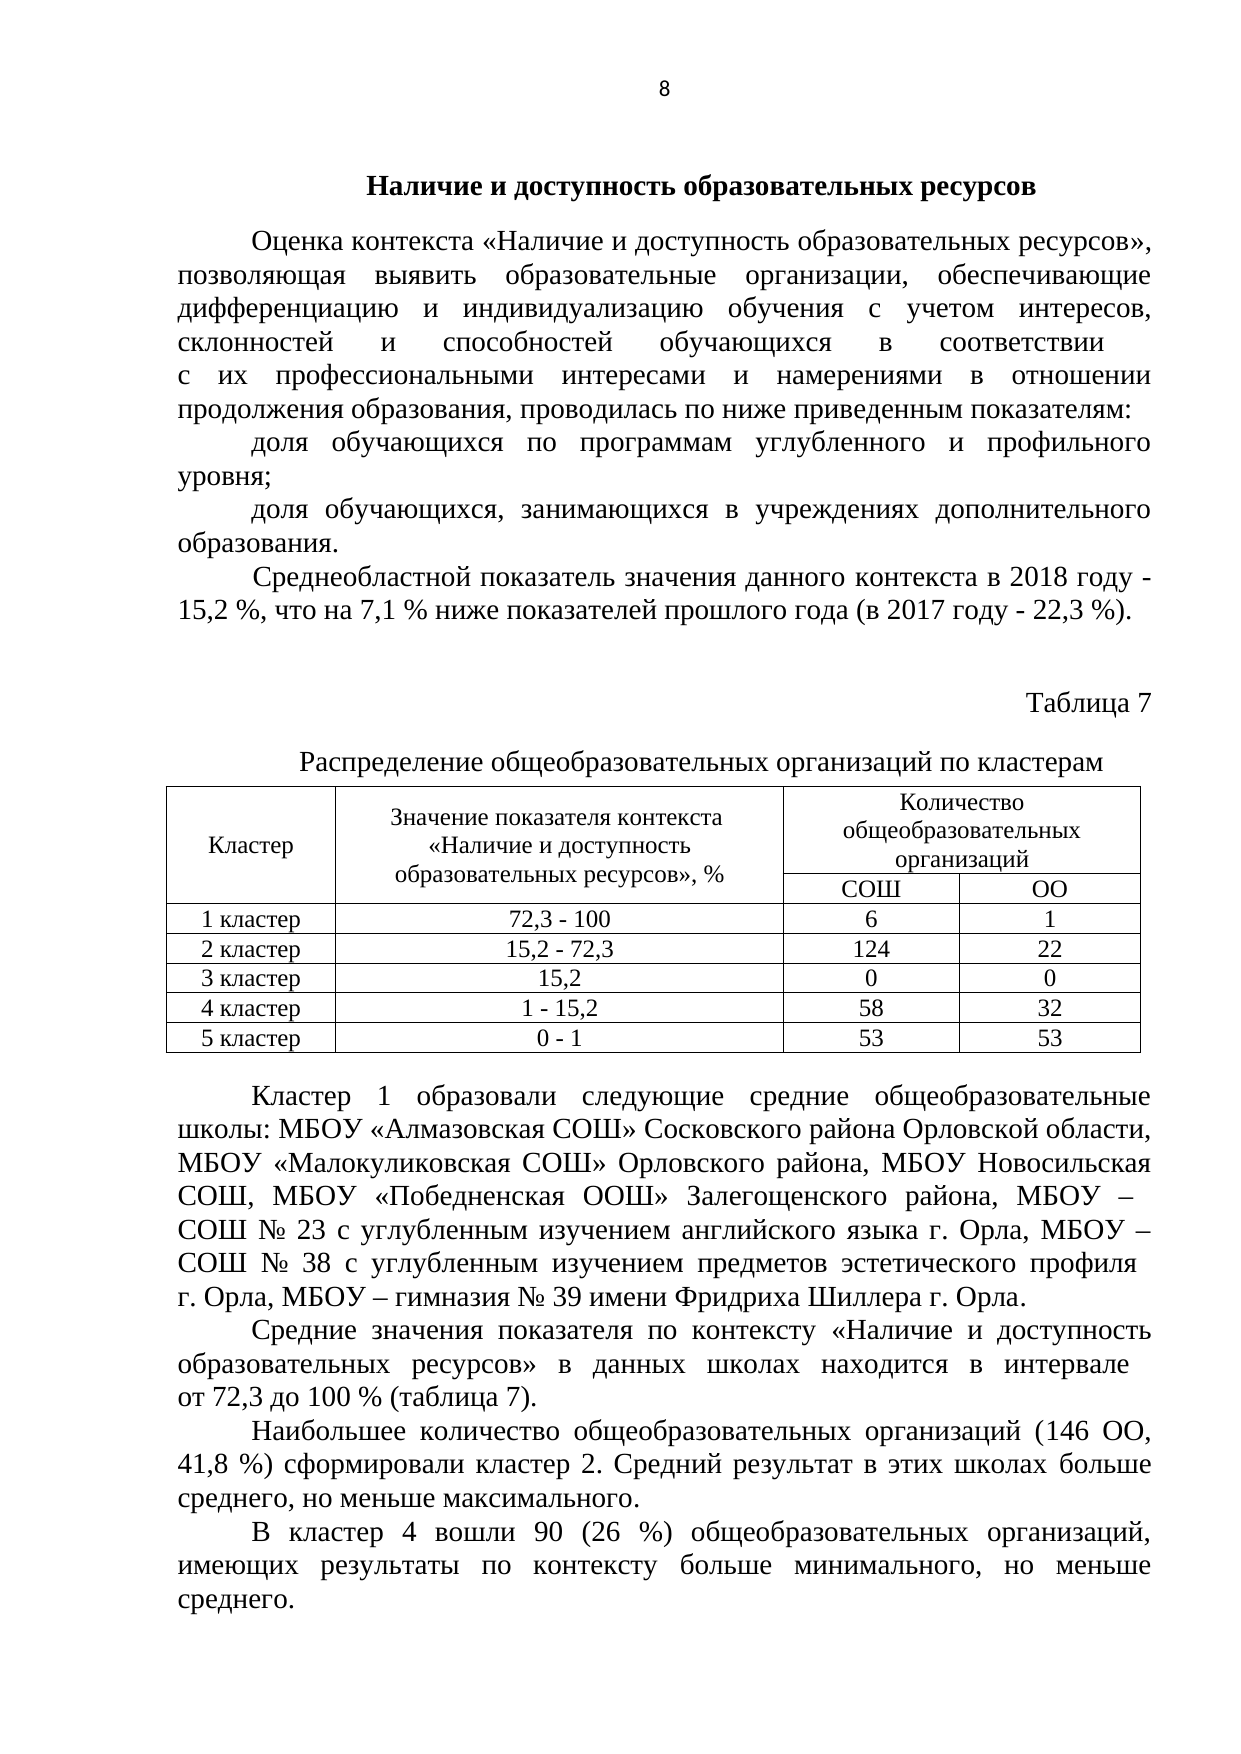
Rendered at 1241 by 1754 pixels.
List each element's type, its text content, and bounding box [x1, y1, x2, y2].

text доля обучающихся, занимающихся в учреждениях дополнительного образования. [177, 492, 1152, 559]
table_cell 0 [960, 964, 1140, 992]
table_cell СОШ [784, 874, 959, 903]
text Таблица 7 [177, 685, 1152, 719]
table_cell 22 [960, 934, 1140, 962]
table_cell 2 кластер [167, 934, 335, 962]
table_header Кластер [167, 787, 335, 903]
table_cell 1 [960, 904, 1140, 933]
table_cell 124 [784, 934, 959, 962]
table_cell 0 - 1 [336, 1023, 783, 1052]
text Наибольшее количество общеобразовательных организаций (146 ОО, 41,8 %) сформировали кластер 2. Средний результат в этих школах больше среднего, но меньше максимального. [177, 1413, 1152, 1514]
table_cell 5 кластер [167, 1023, 335, 1052]
table_cell 6 [784, 904, 959, 933]
table_cell ОО [960, 874, 1140, 903]
table_cell 0 [784, 964, 959, 992]
table_cell 53 [784, 1023, 959, 1052]
text Средние значения показателя по контексту «Наличие и доступность образовательных ресурсов» в данных школах находится в интервале от 72,3 до 100 % (таблица 7). [177, 1312, 1152, 1413]
table_header Количество общеобразовательных организаций [784, 787, 1140, 873]
table_cell 72,3 - 100 [336, 904, 783, 933]
text Распределение общеобразовательных организаций по кластерам [177, 744, 1152, 778]
table_cell 15,2 [336, 964, 783, 992]
text В кластер 4 вошли 90 (26 %) общеобразовательных организаций, имеющих результаты по контексту больше минимального, но меньше среднего. [177, 1514, 1152, 1614]
table_header Значение показателя контекста «Наличие и доступность образовательных ресурсов», % [336, 787, 783, 903]
text Кластер 1 образовали следующие средние общеобразовательные школы: МБОУ «Алмазовская СОШ» Сосковского района Орловской области, МБОУ «Малокуликовская СОШ» Орловского района, МБОУ Новосильская СОШ, МБОУ «Победненская ООШ» Залегощенского района, МБОУ – СОШ № 23 с углубленным изучением английского языка г. Орла, МБОУ – СОШ № 38 с углубленным изучением предметов эстетического профиля г. Орла, МБОУ – гимназия № 39 имени Фридриха Шиллера г. Орла. [177, 1078, 1152, 1312]
text Наличие и доступность образовательных ресурсов [251, 168, 1152, 202]
table_cell 15,2 - 72,3 [336, 934, 783, 962]
text Среднеобластной показатель значения данного контекста в 2018 году - 15,2 %, что на 7,1 % ниже показателей прошлого года (в 2017 году - 22,3 %). [177, 559, 1152, 626]
table_cell 1 кластер [167, 904, 335, 933]
table_cell 3 кластер [167, 964, 335, 992]
text доля обучающихся по программам углубленного и профильного уровня; [177, 424, 1152, 492]
table_cell 32 [960, 993, 1140, 1022]
text Оценка контекста «Наличие и доступность образовательных ресурсов», позволяющая выявить образовательные организации, обеспечивающие дифференциацию и индивидуализацию обучения с учетом интересов, склонностей и способностей обучающихся в соответствии с их профессиональными интересами и намерениями в отношении продолжения образования, проводилась по ниже приведенным показателям: [177, 223, 1152, 424]
table_cell 1 - 15,2 [336, 993, 783, 1022]
table_cell 4 кластер [167, 993, 335, 1022]
table_cell 53 [960, 1023, 1140, 1052]
table_cell 58 [784, 993, 959, 1022]
